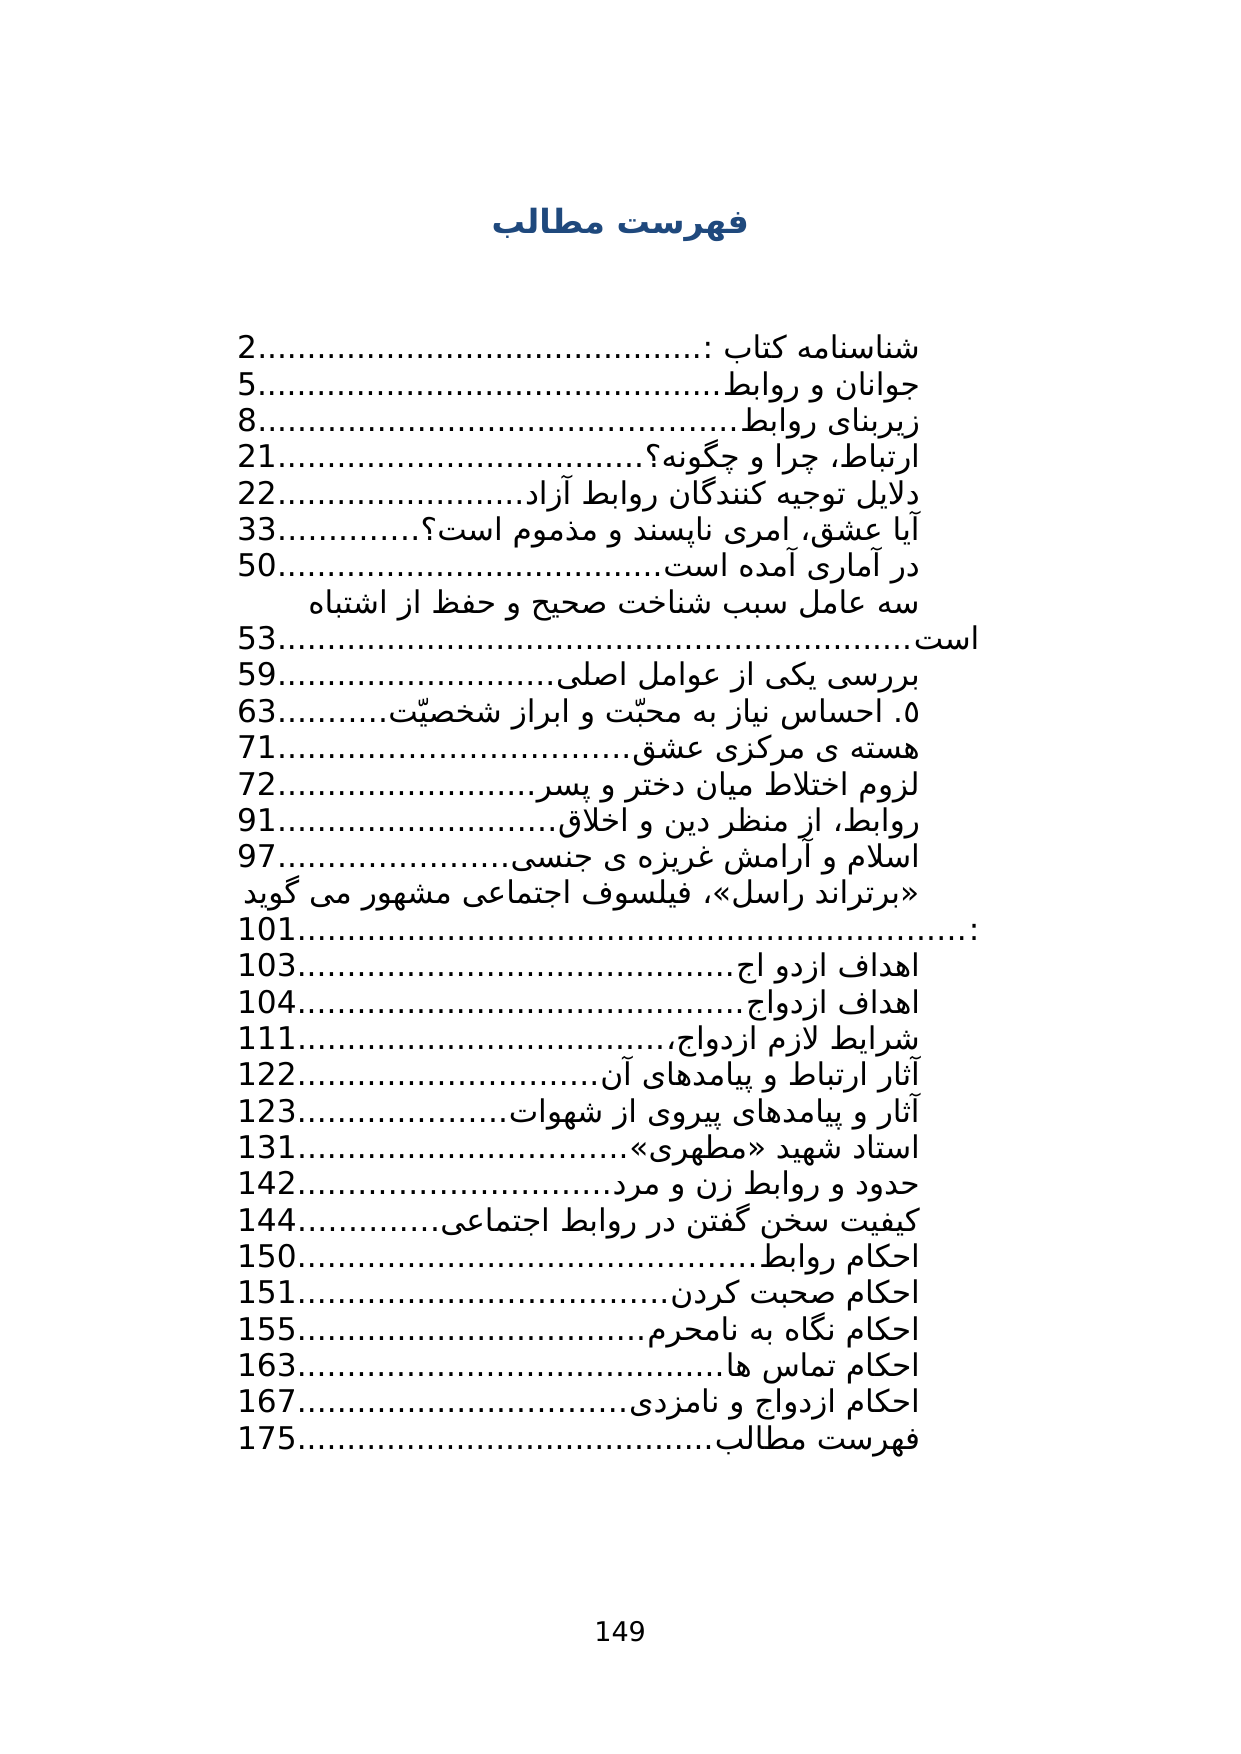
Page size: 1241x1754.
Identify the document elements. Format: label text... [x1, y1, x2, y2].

subtitle فهرست مطالب [236, 202, 1004, 241]
